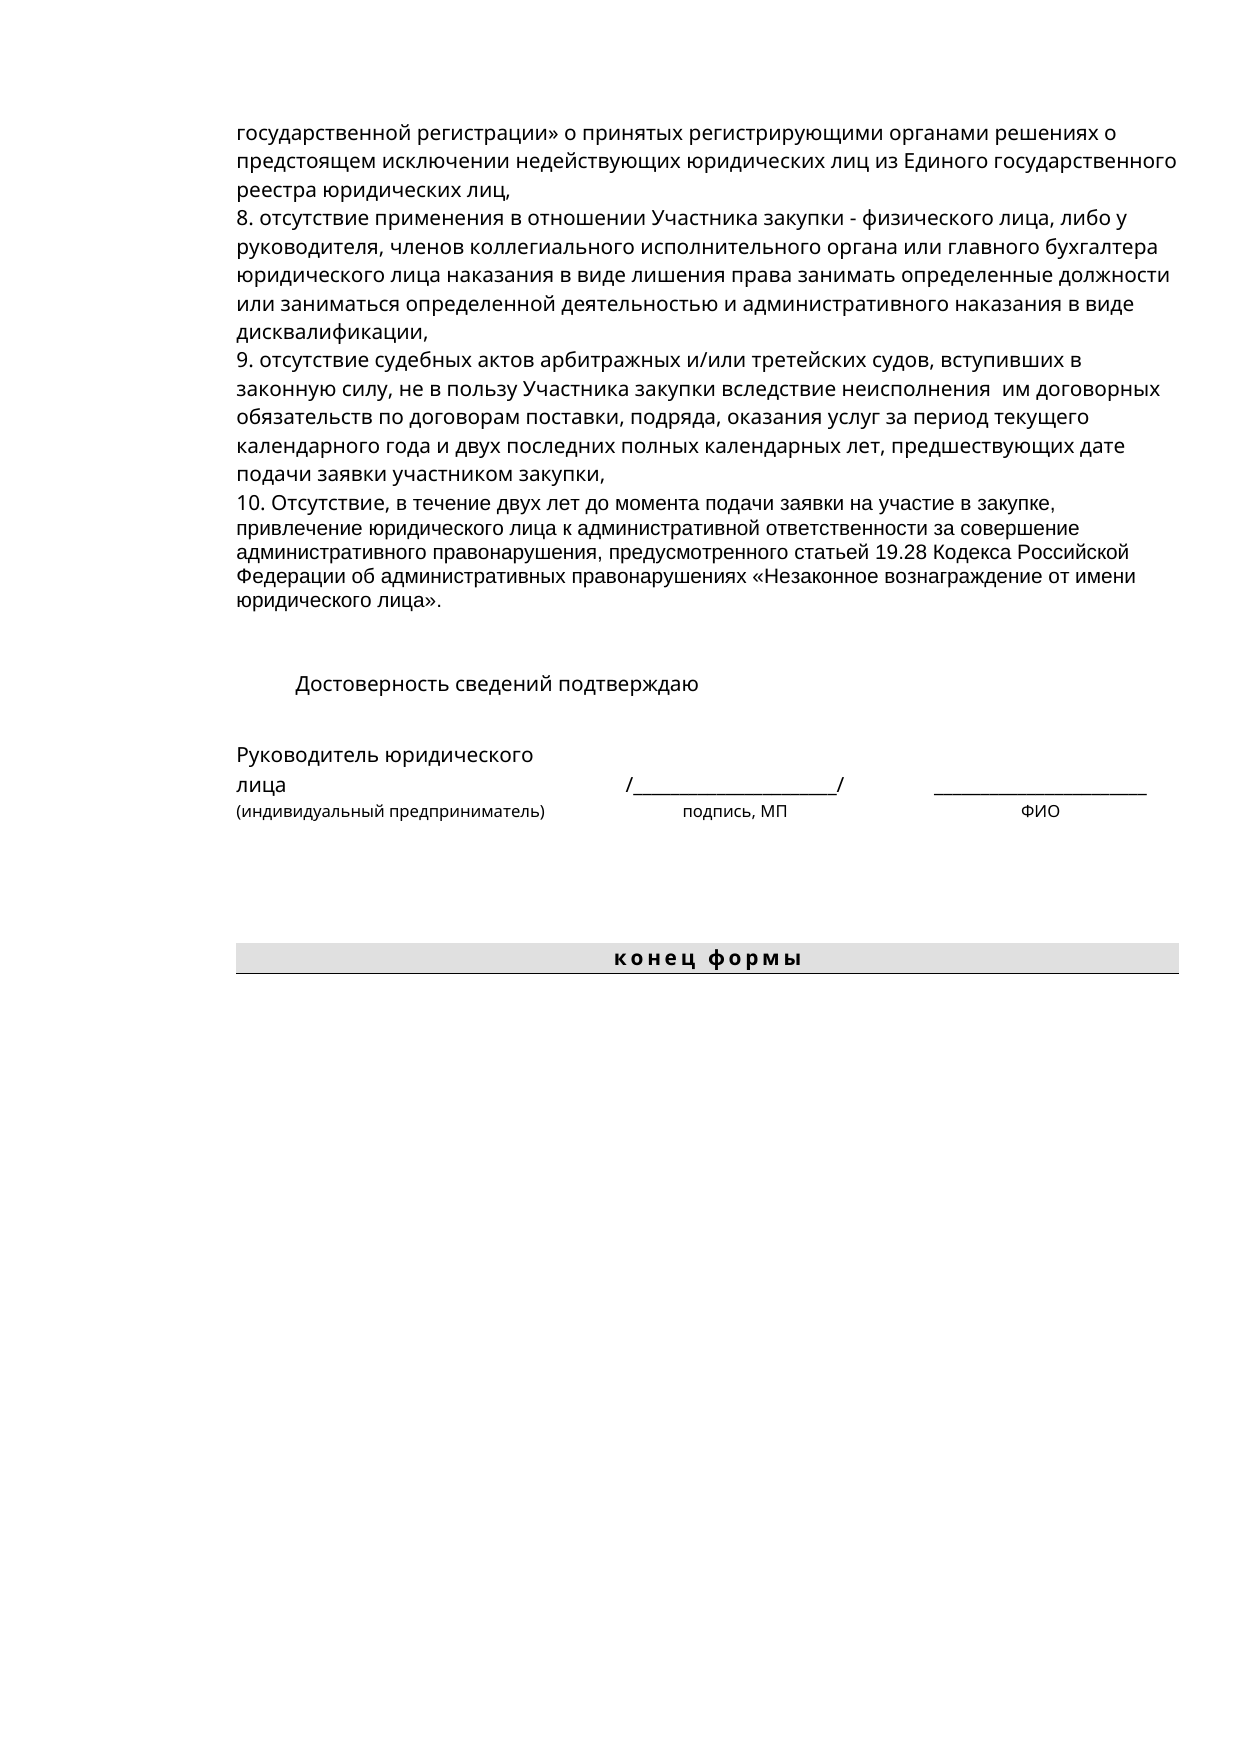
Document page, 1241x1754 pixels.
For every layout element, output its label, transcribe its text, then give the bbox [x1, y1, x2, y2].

table_header _______________________ [888, 740, 1192, 800]
text 8. отсутствие применения в отношении Участника закупки - физического лица, либо у руководителя, членов коллегиального исполнительного органа или главного бухгалтера юридического лица наказания в виде лишения права занимать определенные должности или заниматься определенной деятельностью и административного наказания в виде дисквалификации, [236, 203, 1181, 346]
text 10. Отсутствие, в течение двух лет до момента подачи заявки на участие в закупке, привлечение юридического лица к административной ответственности за совершение административного правонарушения, предусмотренного статьей 19.28 Кодекса Российской Федерации об административных правонарушениях «Незаконное вознаграждение от имени юридического лица». [236, 488, 1181, 612]
table_cell подпись, МП [581, 800, 888, 824]
table_cell (индивидуальный предприниматель) [225, 800, 581, 824]
table_header Руководитель юридического лица [225, 740, 581, 800]
table_header /______________________/ [581, 740, 888, 800]
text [236, 118, 1181, 203]
table_cell ФИО [888, 800, 1192, 824]
text конец формы [236, 943, 1179, 973]
text 9. отсутствие судебных актов арбитражных и/или третейских судов, вступивших в законную силу, не в пользу Участника закупки вследствие неисполнения им договорных обязательств по договорам поставки, подряда, оказания услуг за период текущего календарного года и двух последних полных календарных лет, предшествующих дате подачи заявки участником закупки, [236, 346, 1181, 488]
text Достоверность сведений подтверждаю [236, 669, 1181, 697]
